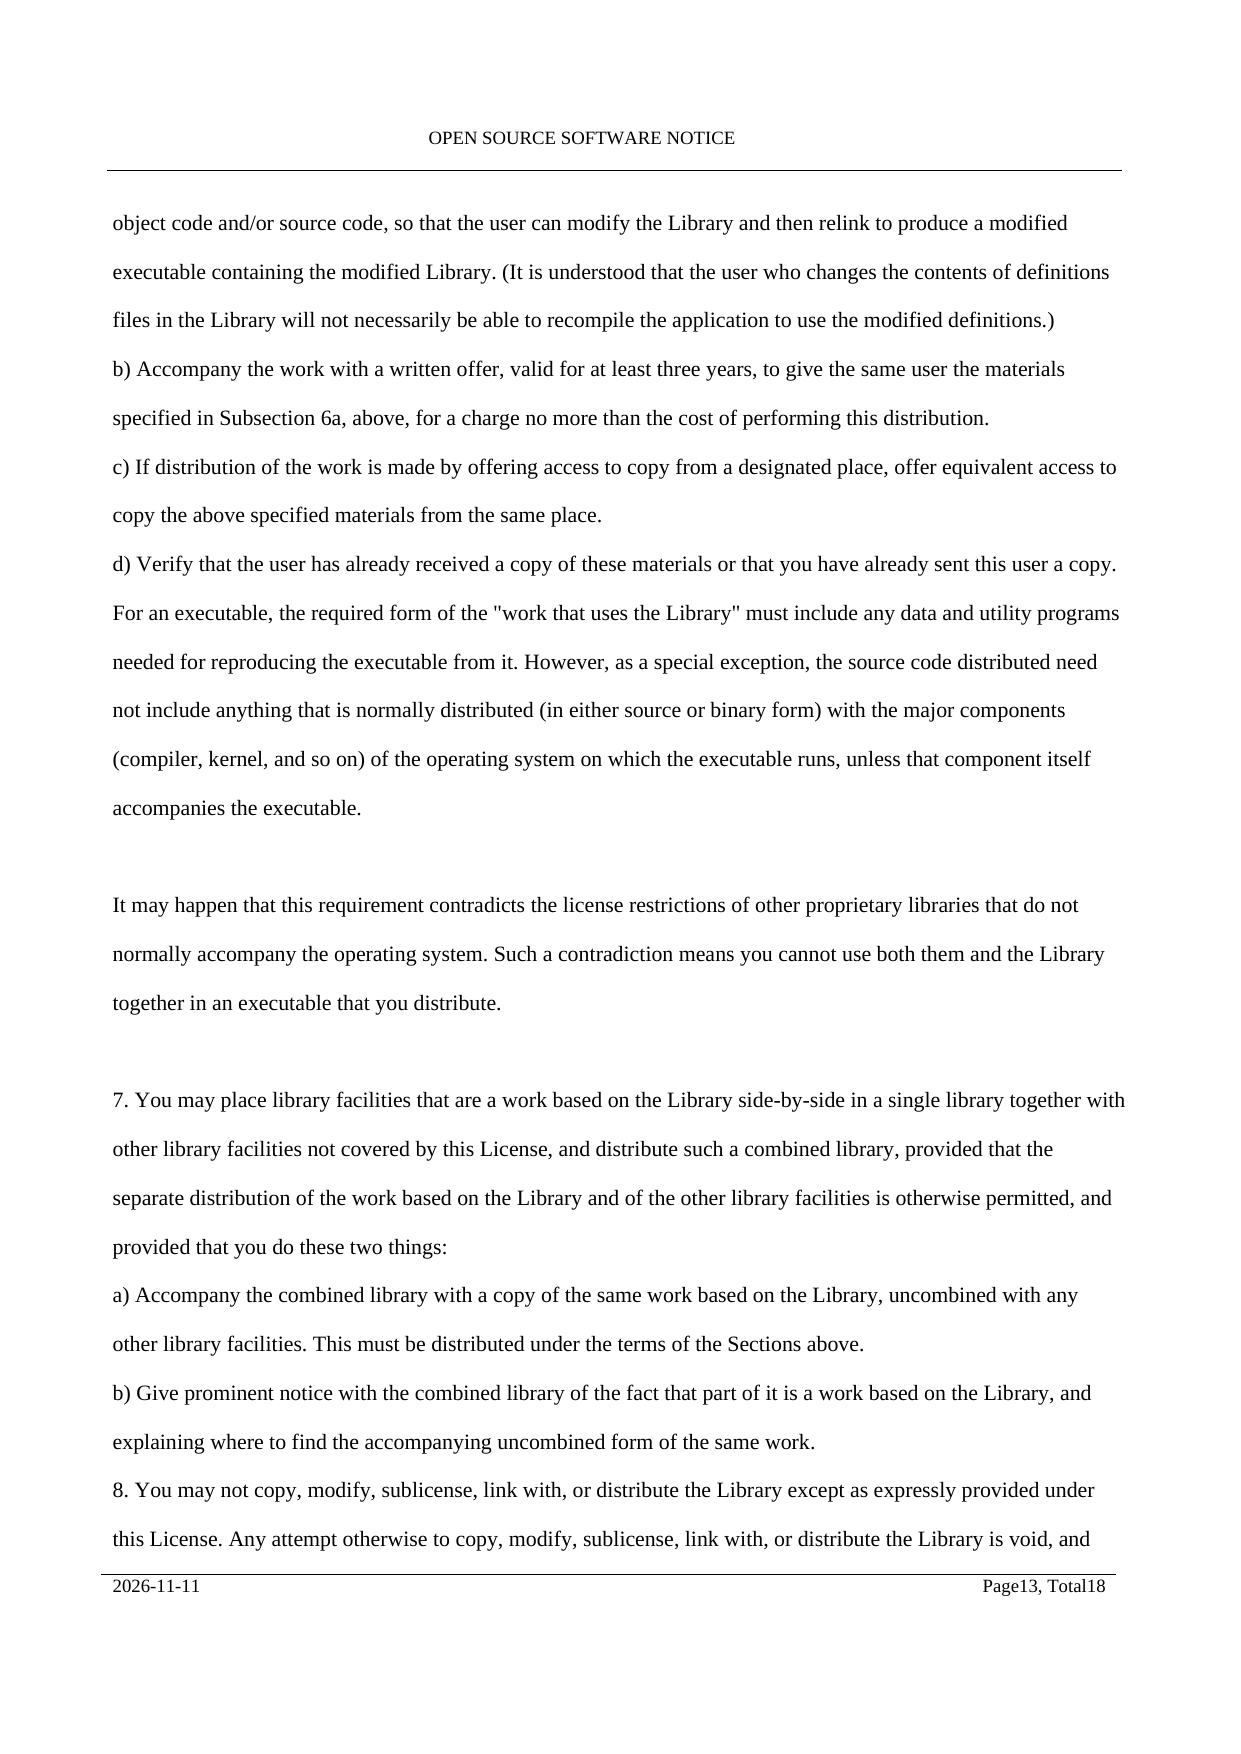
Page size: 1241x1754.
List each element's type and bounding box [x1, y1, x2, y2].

text [112, 206, 1128, 1555]
